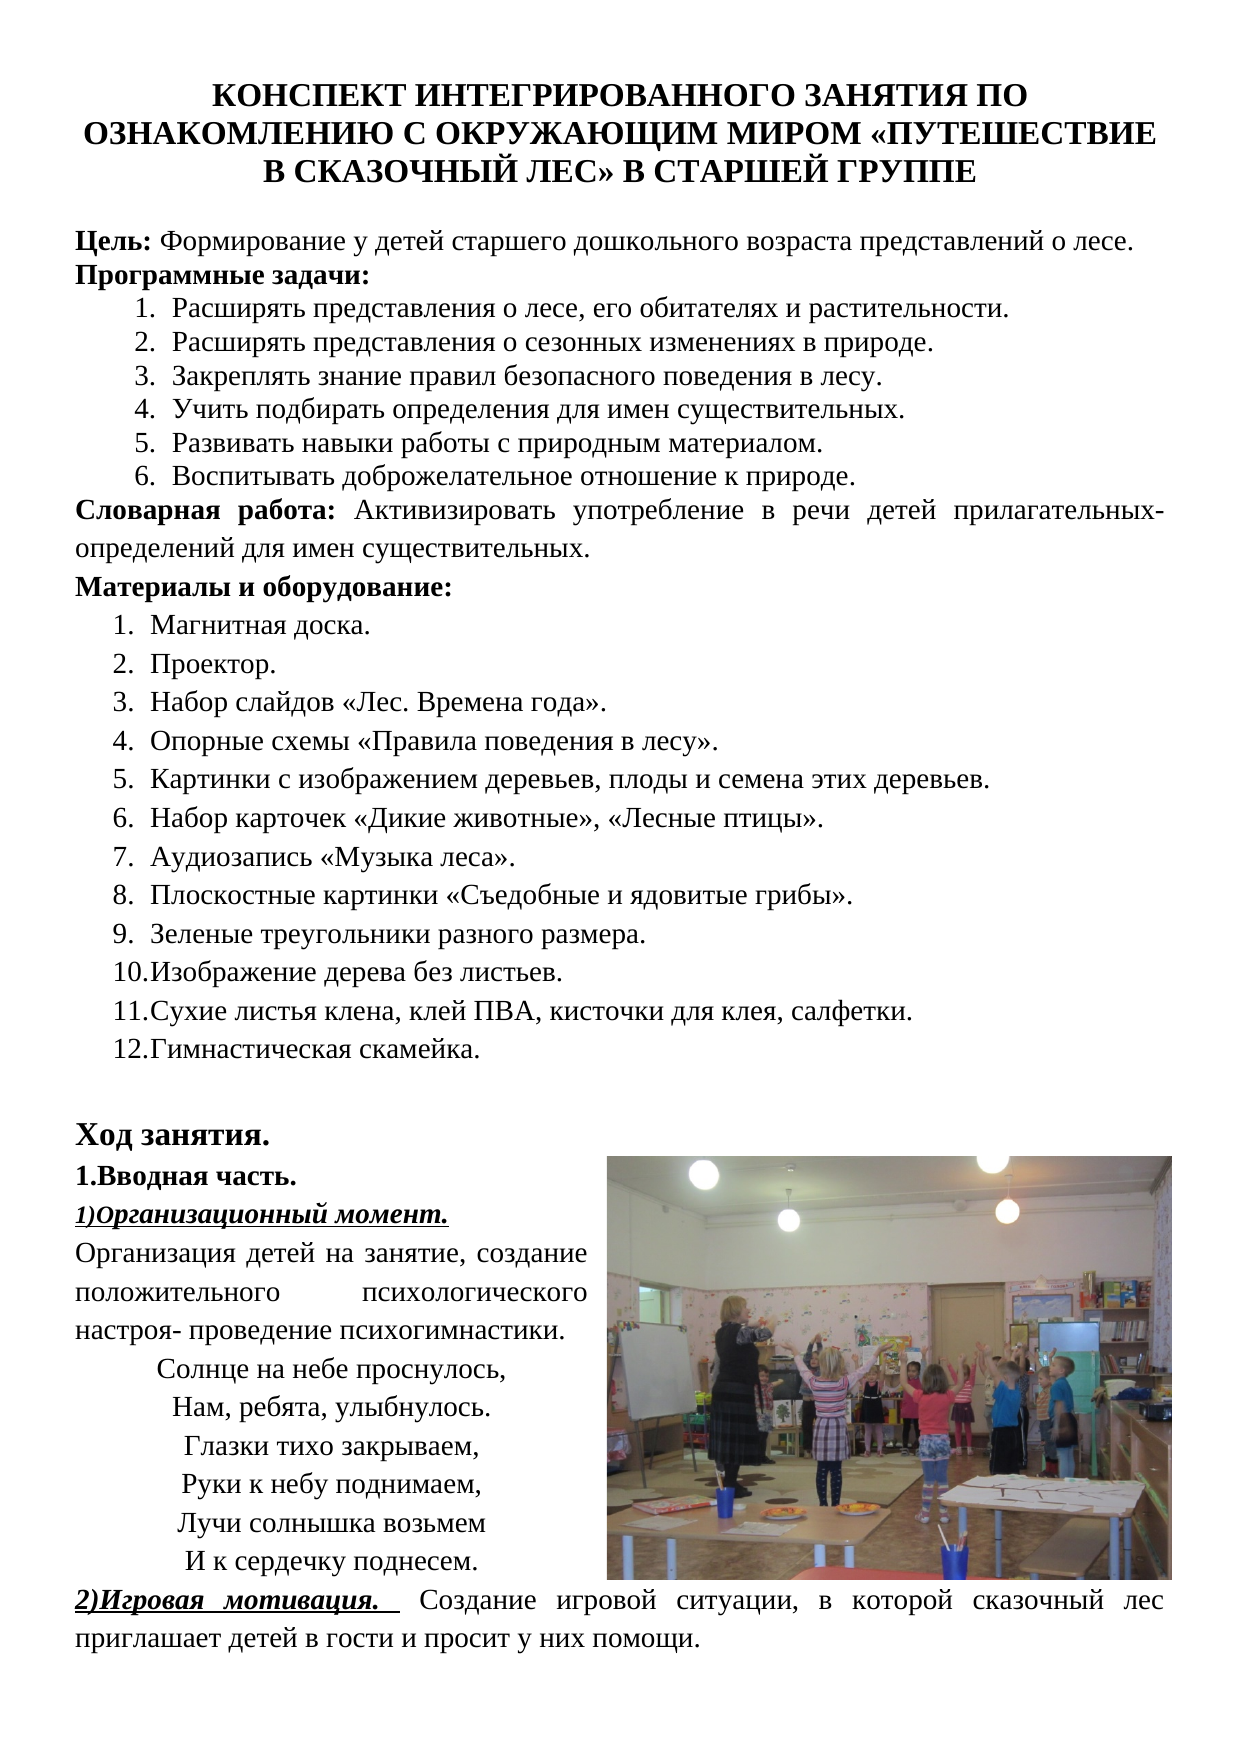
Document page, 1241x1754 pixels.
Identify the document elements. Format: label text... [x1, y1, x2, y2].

text КОНСПЕКТ ИНТЕГРИРОВАННОГО ЗАНЯТИЯ ПО ОЗНАКОМЛЕНИЮ С ОКРУЖАЮЩИМ МИРОМ «ПУТЕШЕСТВИЕ В СКАЗОЧНЫЙ ЛЕС» В СТАРШЕЙ ГРУППЕ [75, 75, 1165, 190]
list Проектор. [112, 646, 1165, 679]
list Учить подбирать определения для имен существительных. [134, 391, 1165, 425]
list Опорные схемы «Правила поведения в лесу». [112, 723, 1165, 757]
list Воспитывать доброжелательное отношение к природе. [134, 458, 1165, 492]
text Глазки тихо закрываем, [75, 1428, 606, 1461]
text Организация детей на занятие, создание положительного психологического настроя- проведение психогимнастики. [75, 1235, 606, 1346]
text Нам, ребята, улыбнулось. [75, 1389, 606, 1423]
list Набор карточек «Дикие животные», «Лесные птицы». [112, 800, 1165, 834]
list Изображение дерева без листьев. [112, 954, 1165, 988]
list Зеленые треугольники разного размера. [112, 916, 1165, 949]
text 2)Игровая мотивация. Создание игровой ситуации, в которой сказочный лес приглашает детей в гости и просит у них помощи. [75, 1582, 1165, 1654]
text Словарная работа: Активизировать употребление в речи детей прилагательных- определений для имен существительных. [75, 492, 1165, 564]
text Программные задачи: [75, 257, 1165, 291]
text Руки к небу поднимаем, [75, 1466, 606, 1500]
list Расширять представления о сезонных изменениях в природе. [134, 324, 1165, 358]
list Развивать навыки работы с природным материалом. [134, 425, 1165, 458]
list Сухие листья клена, клей ПВА, кисточки для клея, салфетки. [112, 993, 1165, 1026]
text И к сердечку поднесем. [75, 1543, 606, 1577]
list Картинки с изображением деревьев, плоды и семена этих деревьев. [112, 762, 1165, 795]
text Солнце на небе проснулось, [75, 1351, 606, 1384]
picture [606, 1156, 1172, 1580]
text Материалы и оборудование: [75, 569, 1165, 602]
text 1)Организационный момент. [75, 1197, 606, 1230]
list Закреплять знание правил безопасного поведения в лесу. [134, 358, 1165, 391]
text Ход занятия. [75, 1114, 1165, 1152]
list Аудиозапись «Музыка леса». [112, 839, 1165, 872]
text 1.Вводная часть. [75, 1158, 606, 1192]
list Гимнастическая скамейка. [112, 1031, 1165, 1065]
text Цель: Формирование у детей старшего дошкольного возраста представлений о лесе. [75, 223, 1165, 257]
list Расширять представления о лесе, его обитателях и растительности. [134, 291, 1165, 324]
text Лучи солнышка возьмем [75, 1505, 606, 1538]
list Набор слайдов «Лес. Времена года». [112, 684, 1165, 718]
list Плоскостные картинки «Съедобные и ядовитые грибы». [112, 877, 1165, 911]
list Магнитная доска. [112, 607, 1165, 641]
